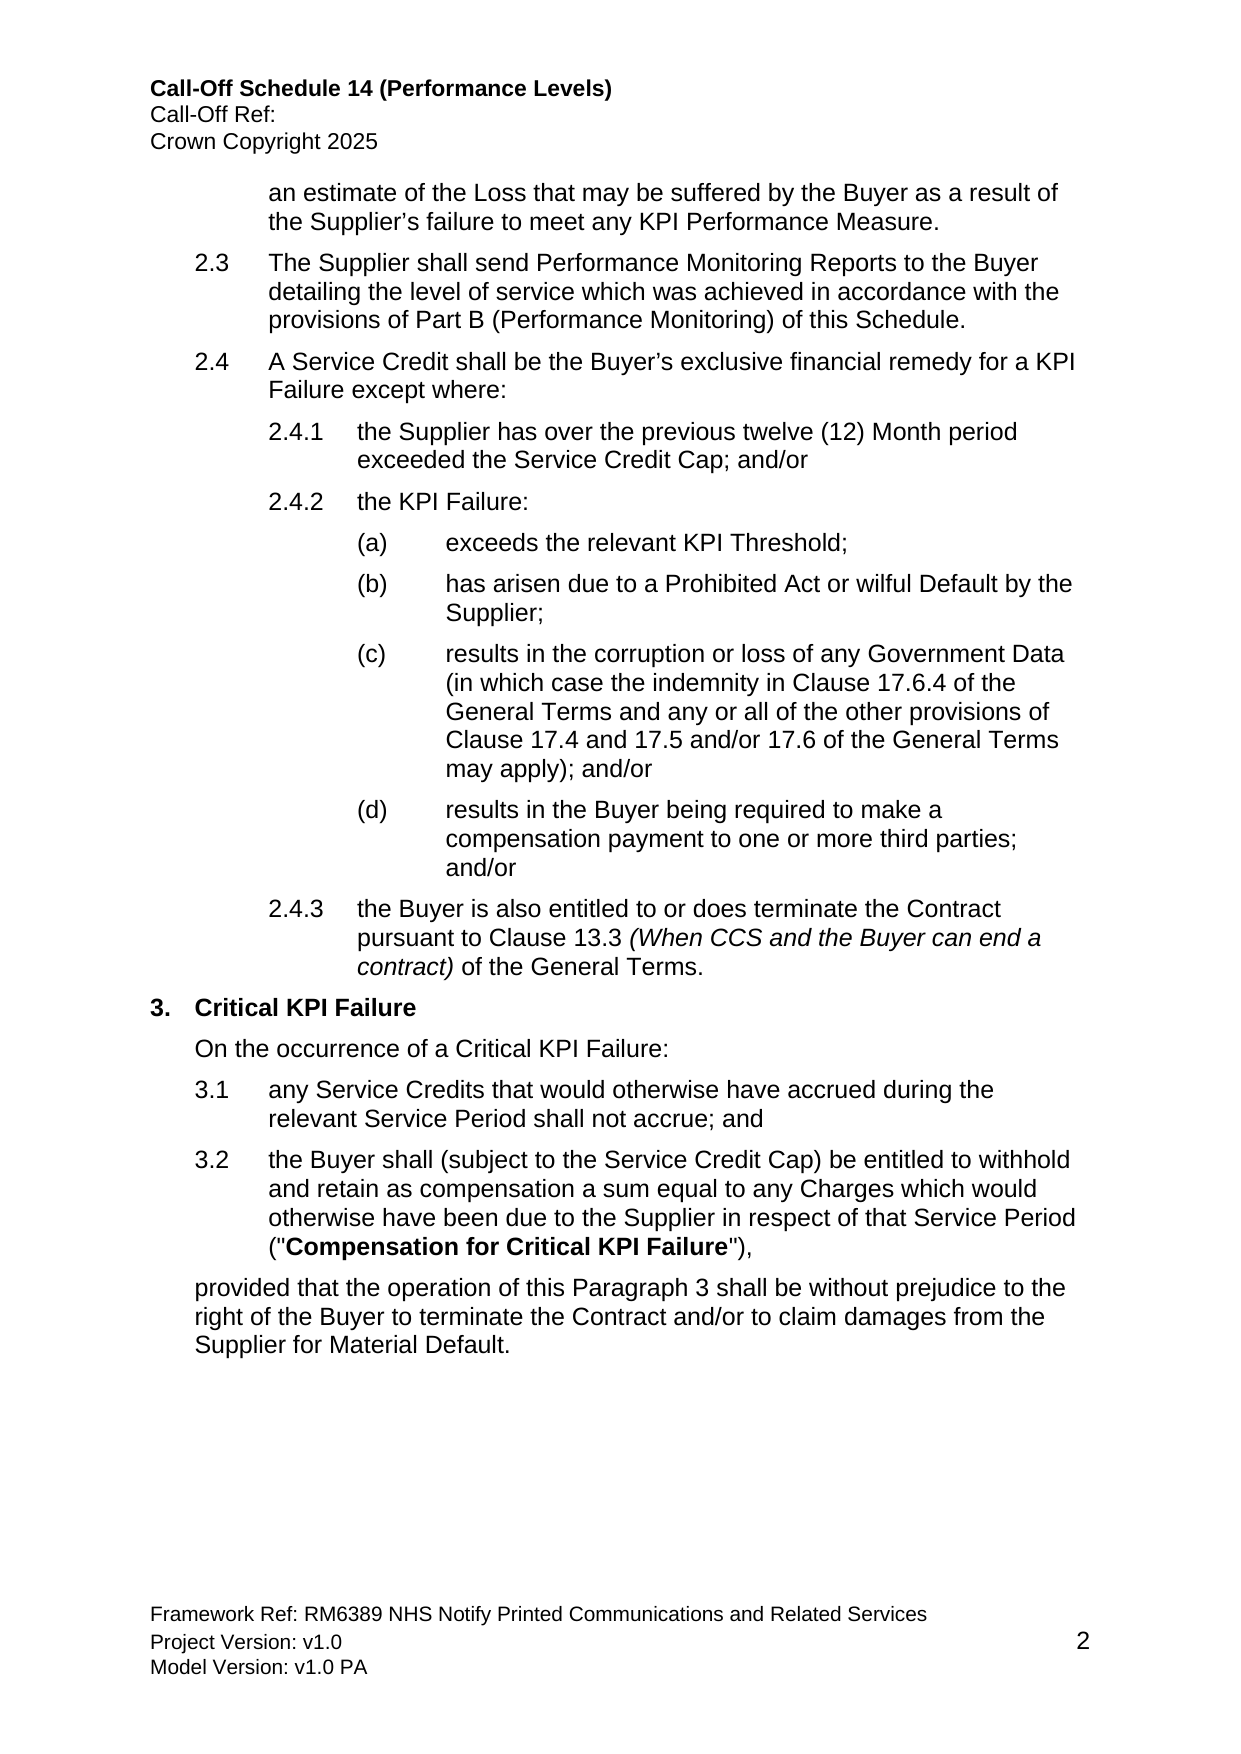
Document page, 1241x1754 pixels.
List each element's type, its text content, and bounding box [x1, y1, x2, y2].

list has arisen due to a Prohibited Act or wilful Default by the Supplier; [357, 569, 1090, 627]
list results in the Buyer being required to make a compensation payment to one or more third parties; and/or [357, 796, 1090, 882]
list the Buyer shall (subject to the Service Credit Cap) be entitled to withhold and retain as compensation a sum equal to any Charges which would otherwise have been due to the Supplier in respect of that Service Period ("Compensation for Critical KPI Failure"), [194, 1146, 1090, 1261]
list results in the corruption or loss of any Government Data (in which case the indemnity in Clause 17.6.4 of the General Terms and any or all of the other provisions of Clause 17.4 and 17.5 and/or 17.6 of the General Terms may apply); and/or [357, 639, 1090, 783]
list any Service Credits that would otherwise have accrued during the relevant Service Period shall not accrue; and [194, 1076, 1090, 1133]
list the Supplier has over the previous twelve (12) Month period exceeded the Service Credit Cap; and/or [268, 417, 1090, 474]
list A Service Credit shall be the Buyer’s exclusive financial remedy for a KPI Failure except where: [194, 347, 1090, 404]
list The Supplier shall send Performance Monitoring Reports to the Buyer detailing the level of service which was achieved in accordance with the provisions of Part B (Performance Monitoring) of this Schedule. [194, 248, 1090, 334]
list the KPI Failure: [268, 487, 1090, 516]
text On the occurrence of a Critical KPI Failure: [194, 1034, 1090, 1063]
list exceeds the relevant KPI Threshold; [357, 528, 1090, 557]
text provided that the operation of this Paragraph 3 shall be without prejudice to the right of the Buyer to terminate the Contract and/or to claim damages from the Supplier for Material Default. [194, 1273, 1090, 1359]
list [194, 178, 1090, 236]
list Critical KPI Failure [150, 993, 1090, 1022]
list the Buyer is also entitled to or does terminate the Contract pursuant to Clause 13.3 (When CCS and the Buyer can end a contract) of the General Terms. [268, 894, 1090, 981]
